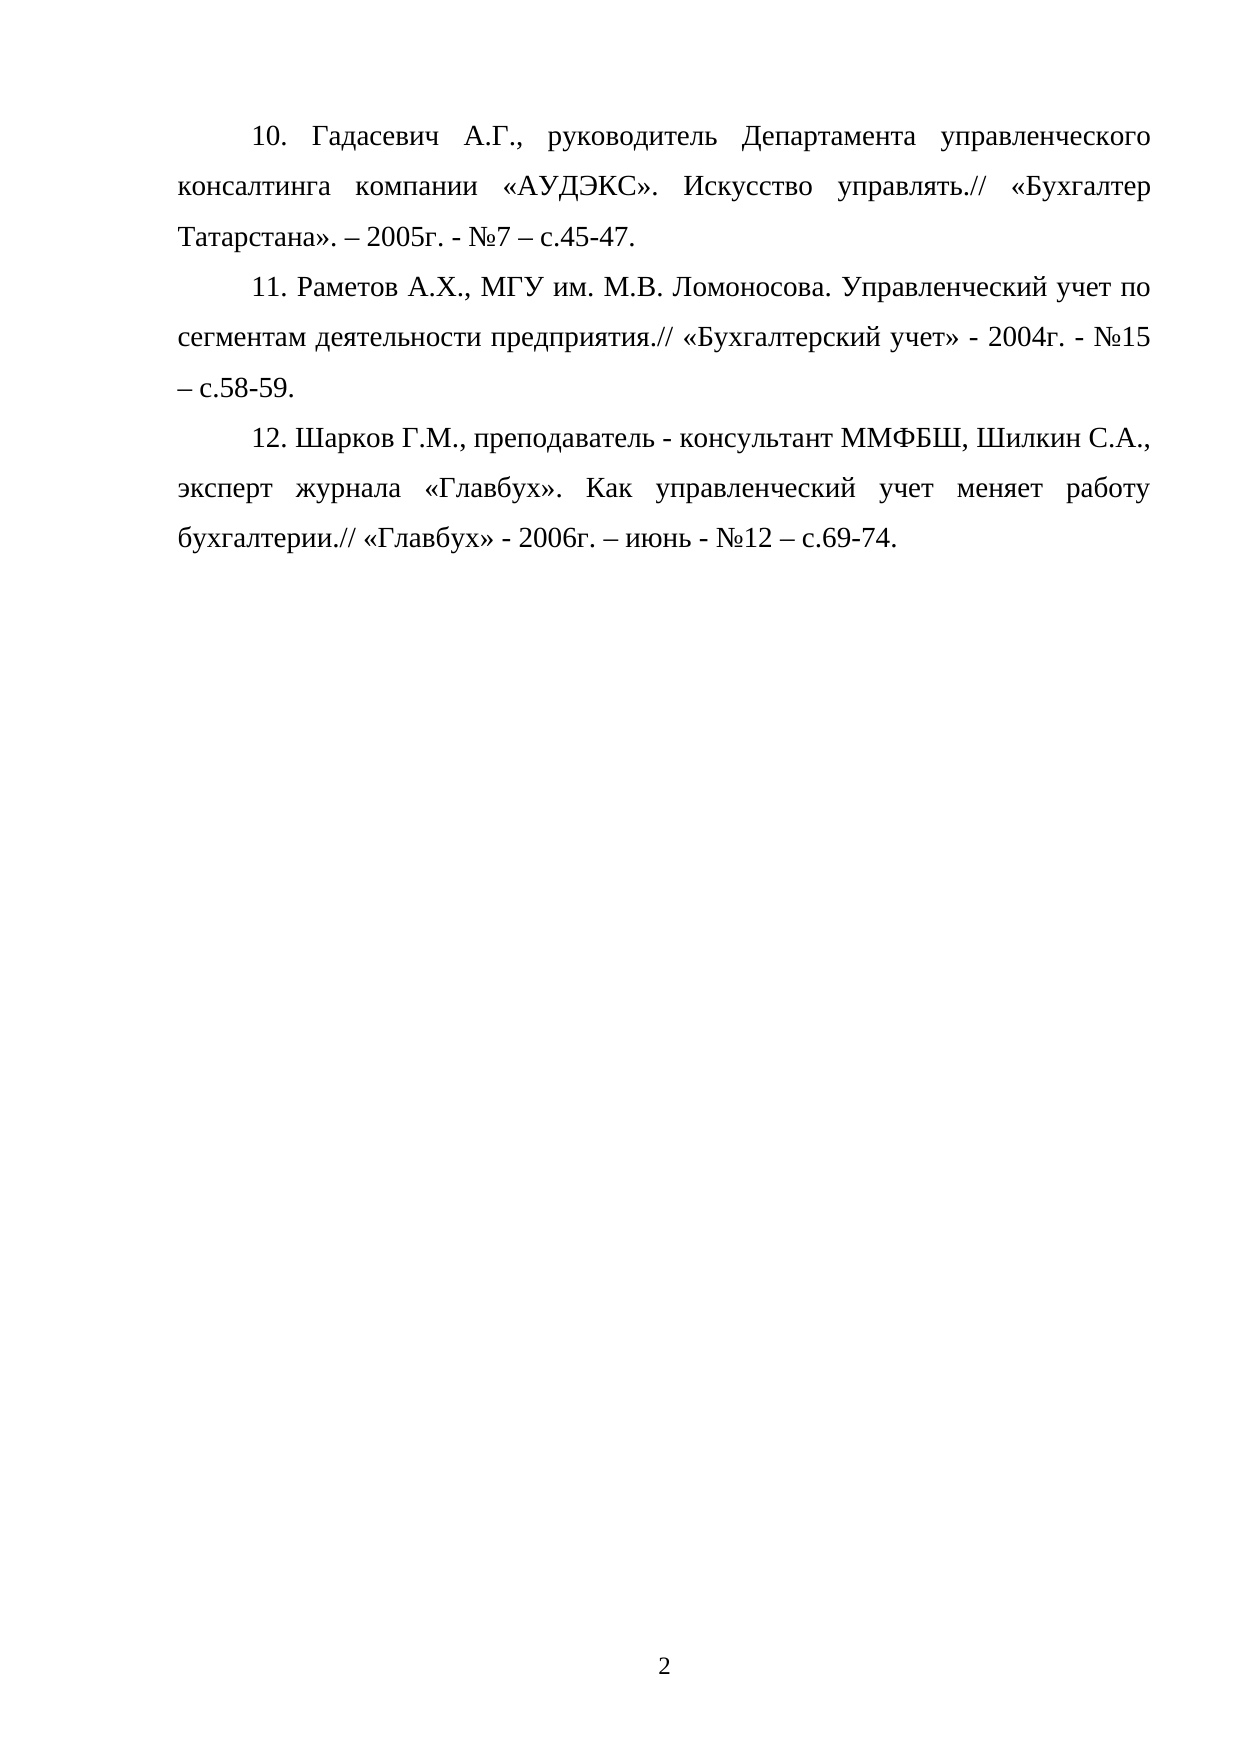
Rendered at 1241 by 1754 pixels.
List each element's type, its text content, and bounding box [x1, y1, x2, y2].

text 10. Гадасевич А.Г., руководитель Департамента управленческого консалтинга компании «АУДЭКС». Искусство управлять.// «Бухгалтер Татарстана». – 2005г. - №7 – с.45-47. [177, 118, 1152, 252]
text 12. Шарков Г.М., преподаватель - консультант ММФБШ, Шилкин С.А., эксперт журнала «Главбух». Как управленческий учет меняет работу бухгалтерии.// «Главбух» - 2006г. – июнь - №12 – с.69-74. [177, 420, 1152, 554]
text 11. Раметов А.Х., МГУ им. М.В. Ломоносова. Управленческий учет по сегментам деятельности предприятия.// «Бухгалтерский учет» - 2004г. - №15 – с.58-59. [177, 269, 1152, 403]
